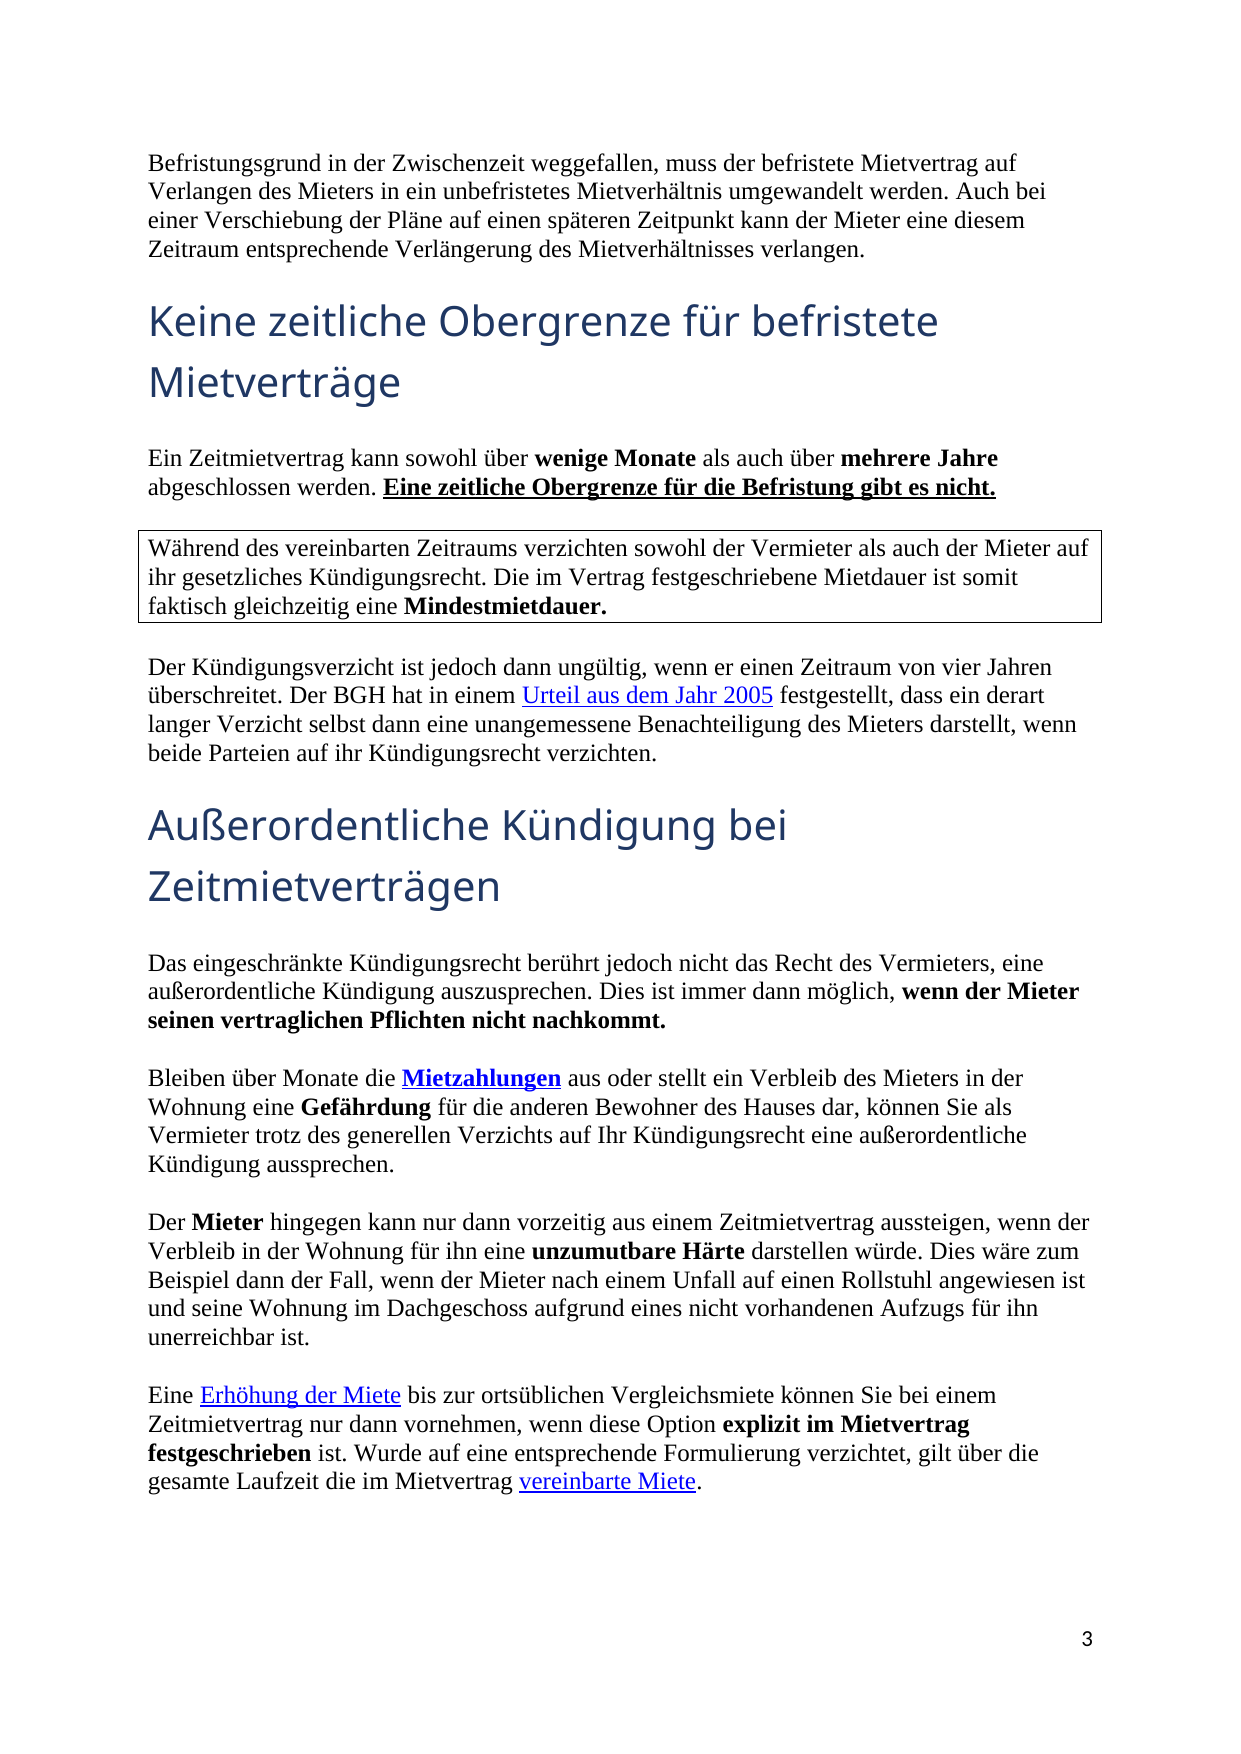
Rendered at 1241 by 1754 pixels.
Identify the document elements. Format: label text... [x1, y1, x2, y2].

text Bleiben über Monate die Mietzahlungen aus oder stellt ein Verbleib des Mieters in der Wohnung eine Gefährdung für die anderen Bewohner des Hauses dar, können Sie als Vermieter trotz des generellen Verzichts auf Ihr Kündigungsrecht eine außerordentliche Kündigung aussprechen. [148, 1063, 1093, 1178]
text Während des vereinbarten Zeitraums verzichten sowohl der Vermieter als auch der Mieter auf ihr gesetzliches Kündigungsrecht. Die im Vertrag festgeschriebene Mietdauer ist somit faktisch gleichzeitig eine Mindestmietdauer. [139, 531, 1101, 622]
text Der Mieter hingegen kann nur dann vorzeitig aus einem Zeitmietvertrag aussteigen, wenn der Verbleib in der Wohnung für ihn eine unzumutbare Härte darstellen würde. Dies wäre zum Beispiel dann der Fall, wenn der Mieter nach einem Unfall auf einen Rollstuhl angewiesen ist und seine Wohnung im Dachgeschoss aufgrund eines nicht vorhandenen Aufzugs für ihn unerreichbar ist. [148, 1207, 1093, 1351]
subtitle Keine zeitliche Obergrenze für befristete Mietverträge [148, 292, 1093, 410]
text Der Kündigungsverzicht ist jedoch dann ungültig, wenn er einen Zeitraum von vier Jahren überschreitet. Der BGH hat in einem Urteil aus dem Jahr 2005 festgestellt, dass ein derart langer Verzicht selbst dann eine unangemessene Benachteiligung des Mieters darstellt, wenn beide Parteien auf ihr Kündigungsrecht verzichten. [148, 652, 1093, 767]
subtitle Außerordentliche Kündigung bei Zeitmietverträgen [148, 796, 1093, 914]
text Eine Erhöhung der Miete bis zur ortsüblichen Vergleichsmiete können Sie bei einem Zeitmietvertrag nur dann vornehmen, wenn diese Option explizit im Mietvertrag festgeschrieben ist. Wurde auf eine entsprechende Formulierung verzichtet, gilt über die gesamte Laufzeit die im Mietvertrag vereinbarte Miete. [148, 1380, 1093, 1495]
text Ein Zeitmietvertrag kann sowohl über wenige Monate als auch über mehrere Jahre abgeschlossen werden. Eine zeitliche Obergrenze für die Befristung gibt es nicht. [148, 443, 1093, 501]
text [148, 148, 1093, 263]
text Das eingeschränkte Kündigungsrecht berührt jedoch nicht das Recht des Vermieters, eine außerordentliche Kündigung auszusprechen. Dies ist immer dann möglich, wenn der Mieter seinen vertraglichen Pflichten nicht nachkommt. [148, 948, 1093, 1034]
